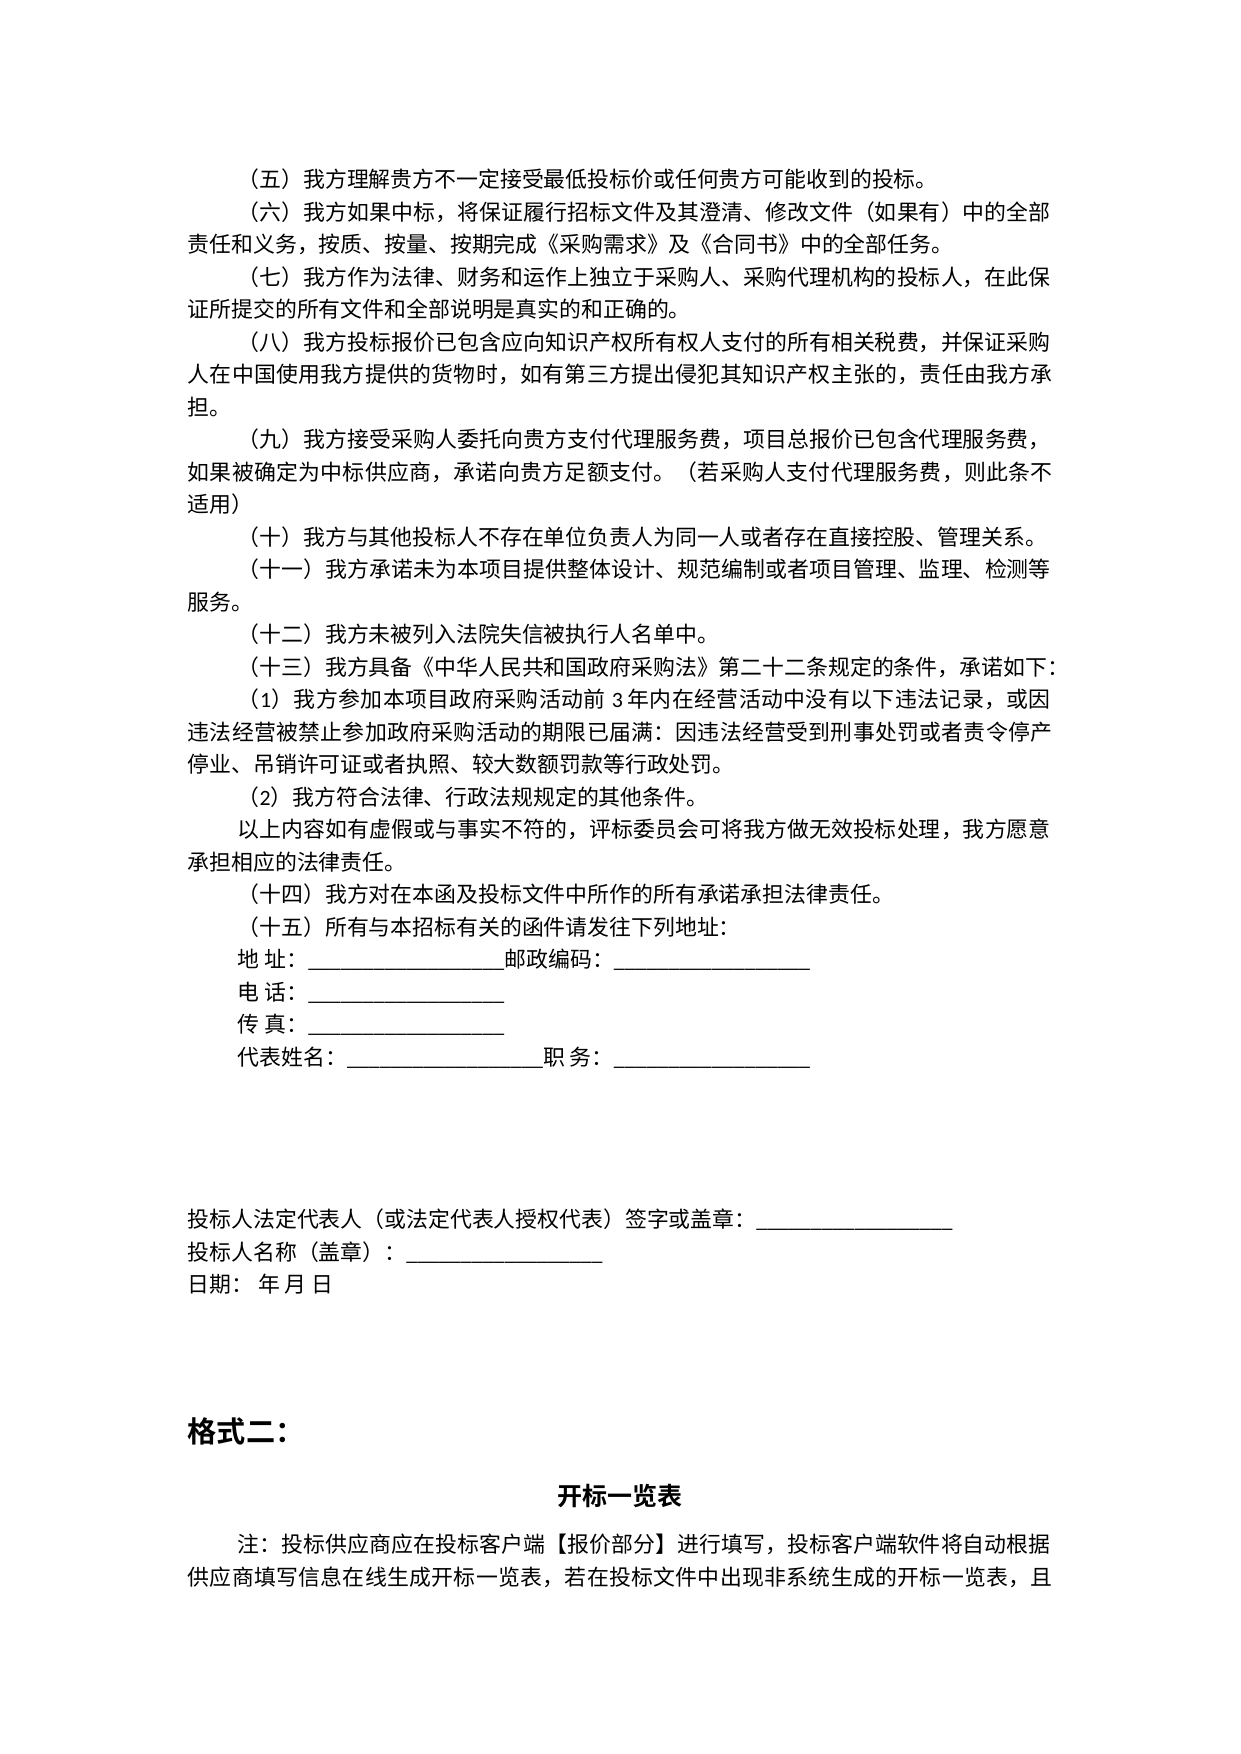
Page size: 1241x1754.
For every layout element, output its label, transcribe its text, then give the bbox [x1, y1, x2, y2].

text （十五）所有与本招标有关的函件请发往下列地址： [187, 909, 1053, 942]
text 格式二： [187, 1397, 1053, 1462]
text （十一）我方承诺未为本项目提供整体设计、规范编制或者项目管理、监理、检测等服务。 [187, 552, 1053, 617]
text 地 址：__________________邮政编码：__________________ [187, 942, 1053, 974]
text （十三）我方具备《中华人民共和国政府采购法》第二十二条规定的条件，承诺如下： [187, 649, 1053, 682]
text 以上内容如有虚假或与事实不符的，评标委员会可将我方做无效投标处理，我方愿意承担相应的法律责任。 [187, 812, 1053, 877]
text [187, 1527, 1053, 1592]
text （2）我方符合法律、行政法规规定的其他条件。 [187, 779, 1053, 812]
text （十）我方与其他投标人不存在单位负责人为同一人或者存在直接控股、管理关系。 [187, 519, 1053, 552]
text （五）我方理解贵方不一定接受最低投标价或任何贵方可能收到的投标。 [187, 162, 1053, 194]
text （九）我方接受采购人委托向贵方支付代理服务费，项目总报价已包含代理服务费，如果被确定为中标供应商，承诺向贵方足额支付。（若采购人支付代理服务费，则此条不适用） [187, 422, 1053, 519]
text 传 真：__________________ [187, 1007, 1053, 1039]
text （十四）我方对在本函及投标文件中所作的所有承诺承担法律责任。 [187, 877, 1053, 909]
text 日期： 年 月 日 [187, 1267, 1053, 1299]
text （十二）我方未被列入法院失信被执行人名单中。 [187, 617, 1053, 649]
text 代表姓名：__________________职 务：__________________ [187, 1039, 1053, 1072]
text 开标一览表 [187, 1462, 1053, 1527]
text （1）我方参加本项目政府采购活动前3年内在经营活动中没有以下违法记录，或因违法经营被禁止参加政府采购活动的期限已届满：因违法经营受到刑事处罚或者责令停产停业、吊销许可证或者执照、较大数额罚款等行政处罚。 [187, 682, 1053, 779]
text （六）我方如果中标，将保证履行招标文件及其澄清、修改文件（如果有）中的全部责任和义务，按质、按量、按期完成《采购需求》及《合同书》中的全部任务。 [187, 194, 1053, 259]
text 投标人法定代表人（或法定代表人授权代表）签字或盖章：__________________ [187, 1202, 1053, 1234]
text 电 话：__________________ [187, 974, 1053, 1007]
text （七）我方作为法律、财务和运作上独立于采购人、采购代理机构的投标人，在此保证所提交的所有文件和全部说明是真实的和正确的。 [187, 259, 1053, 324]
text （八）我方投标报价已包含应向知识产权所有权人支付的所有相关税费，并保证采购人在中国使用我方提供的货物时，如有第三方提出侵犯其知识产权主张的，责任由我方承担。 [187, 324, 1053, 422]
text 投标人名称（盖章）：__________________ [187, 1234, 1053, 1267]
